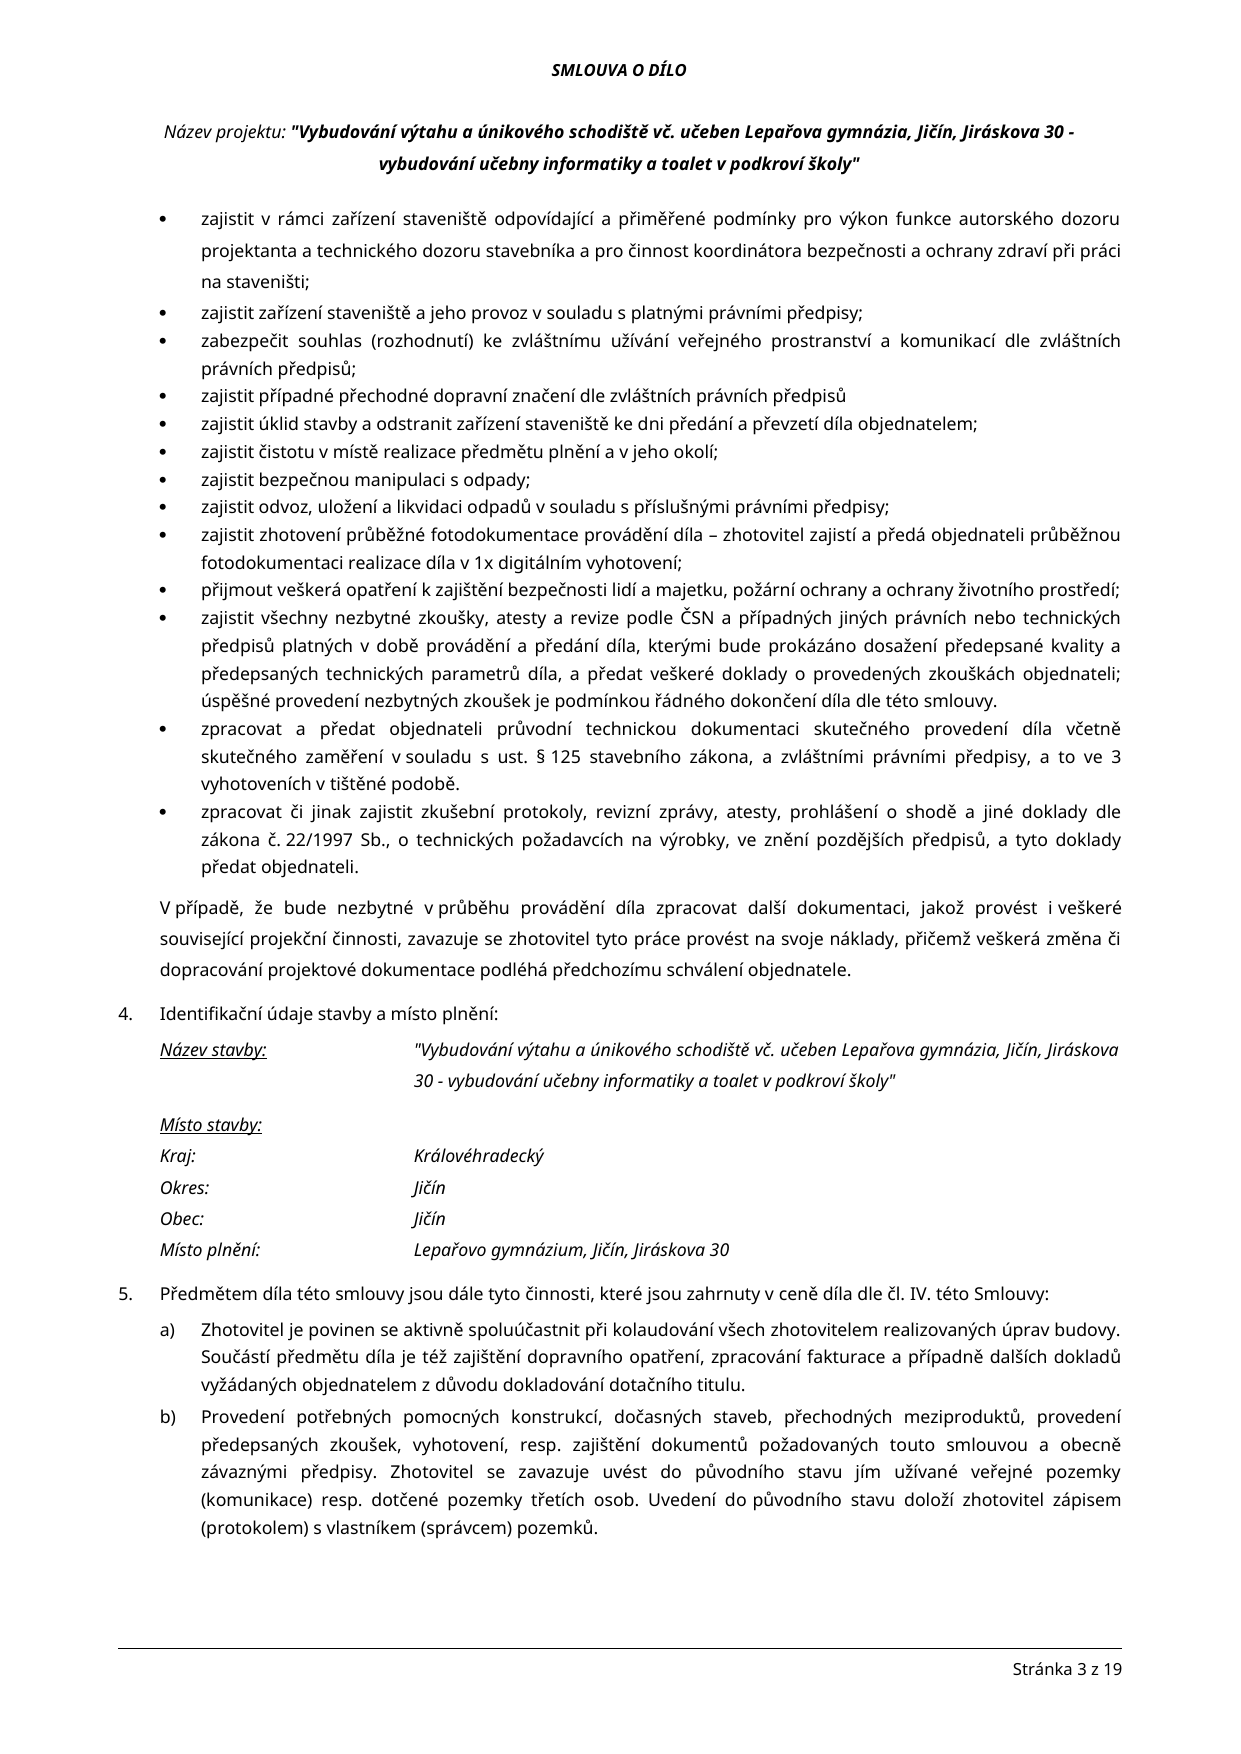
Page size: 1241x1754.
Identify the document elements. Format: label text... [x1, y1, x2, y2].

text Místo stavby: [159, 1112, 1122, 1137]
text Provedení potřebných pomocných konstrukcí, dočasných staveb, přechodných meziproduktů, provedení předepsaných zkoušek, vyhotovení, resp. zajištění dokumentů požadovaných touto smlouvou a obecně závaznými předpisy. Zhotovitel se zavazuje uvést do původního stavu jím užívané veřejné pozemky (komunikace) resp. dotčené pozemky třetích osob. Uvedení do původního stavu doloží zhotovitel zápisem (protokolem) s vlastníkem (správcem) pozemků. [159, 1404, 1122, 1539]
text zabezpečit souhlas (rozhodnutí) ke zvláštnímu užívání veřejného prostranství a komunikací dle zvláštních právních předpisů; [159, 328, 1122, 380]
text zajistit zařízení staveniště a jeho provoz v souladu s platnými právními předpisy; [159, 301, 1122, 325]
text Název stavby: [159, 1037, 1122, 1093]
text Předmětem díla této smlouvy jsou dále tyto činnosti, které jsou zahrnuty v ceně díla dle čl. IV. této Smlouvy: [118, 1282, 1122, 1306]
text zajistit úklid stavby a odstranit zařízení staveniště ke dni předání a převzetí díla objednatelem; [159, 412, 1122, 436]
text zpracovat či jinak zajistit zkušební protokoly, revizní zprávy, atesty, prohlášení o shodě a jiné doklady dle zákona č. 22/1997 Sb., o technických požadavcích na výrobky, ve znění pozdějších předpisů, a tyto doklady předat objednateli. [159, 799, 1122, 879]
text zajistit všechny nezbytné zkoušky, atesty a revize podle ČSN a případných jiných právních nebo technických předpisů platných v době provádění a předání díla, kterými bude prokázáno dosažení předepsané kvality a předepsaných technických parametrů díla, a předat veškeré doklady o provedených zkouškách objednateli; úspěšné provedení nezbytných zkoušek je podmínkou řádného dokončení díla dle této smlouvy. [159, 606, 1122, 713]
text Obec: Jičín [159, 1207, 1122, 1231]
text Identifikační údaje stavby a místo plnění: [118, 1002, 1122, 1026]
text zajistit bezpečnou manipulaci s odpady; [159, 467, 1122, 491]
text V případě, že bude nezbytné v průběhu provádění díla zpracovat další dokumentaci, jakož provést i veškeré související projekční činnosti, zavazuje se zhotovitel tyto práce provést na svoje náklady, přičemž veškerá změna či dopracování projektové dokumentace podléhá předchozímu schválení objednatele. [159, 895, 1122, 982]
text Okres: Jičín [159, 1175, 1122, 1199]
text zpracovat a předat objednateli průvodní technickou dokumentaci skutečného provedení díla včetně skutečného zaměření v souladu s ust. § 125 stavebního zákona, a zvláštními právními předpisy, a to ve 3 vyhotoveních v tištěné podobě. [159, 716, 1122, 796]
text zajistit čistotu v místě realizace předmětu plnění a v jeho okolí; [159, 439, 1122, 463]
text přijmout veškerá opatření k zajištění bezpečnosti lidí a majetku, požární ochrany a ochrany životního prostředí; [159, 578, 1122, 602]
text zajistit v rámci zařízení staveniště odpovídající a přiměřené podmínky pro výkon funkce autorského dozoru projektanta a technického dozoru stavebníka a pro činnost koordinátora bezpečnosti a ochrany zdraví při práci na staveništi; [159, 207, 1122, 294]
text Místo plnění: Lepařovo gymnázium, Jičín, Jiráskova 30 [159, 1238, 1122, 1262]
text Kraj: Královéhradecký [159, 1144, 1122, 1168]
text zajistit odvoz, uložení a likvidaci odpadů v souladu s příslušnými právními předpisy; [159, 495, 1122, 519]
text zajistit případné přechodné dopravní značení dle zvláštních právních předpisů [159, 384, 1122, 408]
text zajistit zhotovení průběžné fotodokumentace provádění díla – zhotovitel zajistí a předá objednateli průběžnou fotodokumentaci realizace díla v 1x digitálním vyhotovení; [159, 522, 1122, 574]
text Zhotovitel je povinen se aktivně spoluúčastnit při kolaudování všech zhotovitelem realizovaných úprav budovy. Součástí předmětu díla je též zajištění dopravního opatření, zpracování fakturace a případně dalších dokladů vyžádaných objednatelem z důvodu dokladování dotačního titulu. [159, 1317, 1122, 1397]
